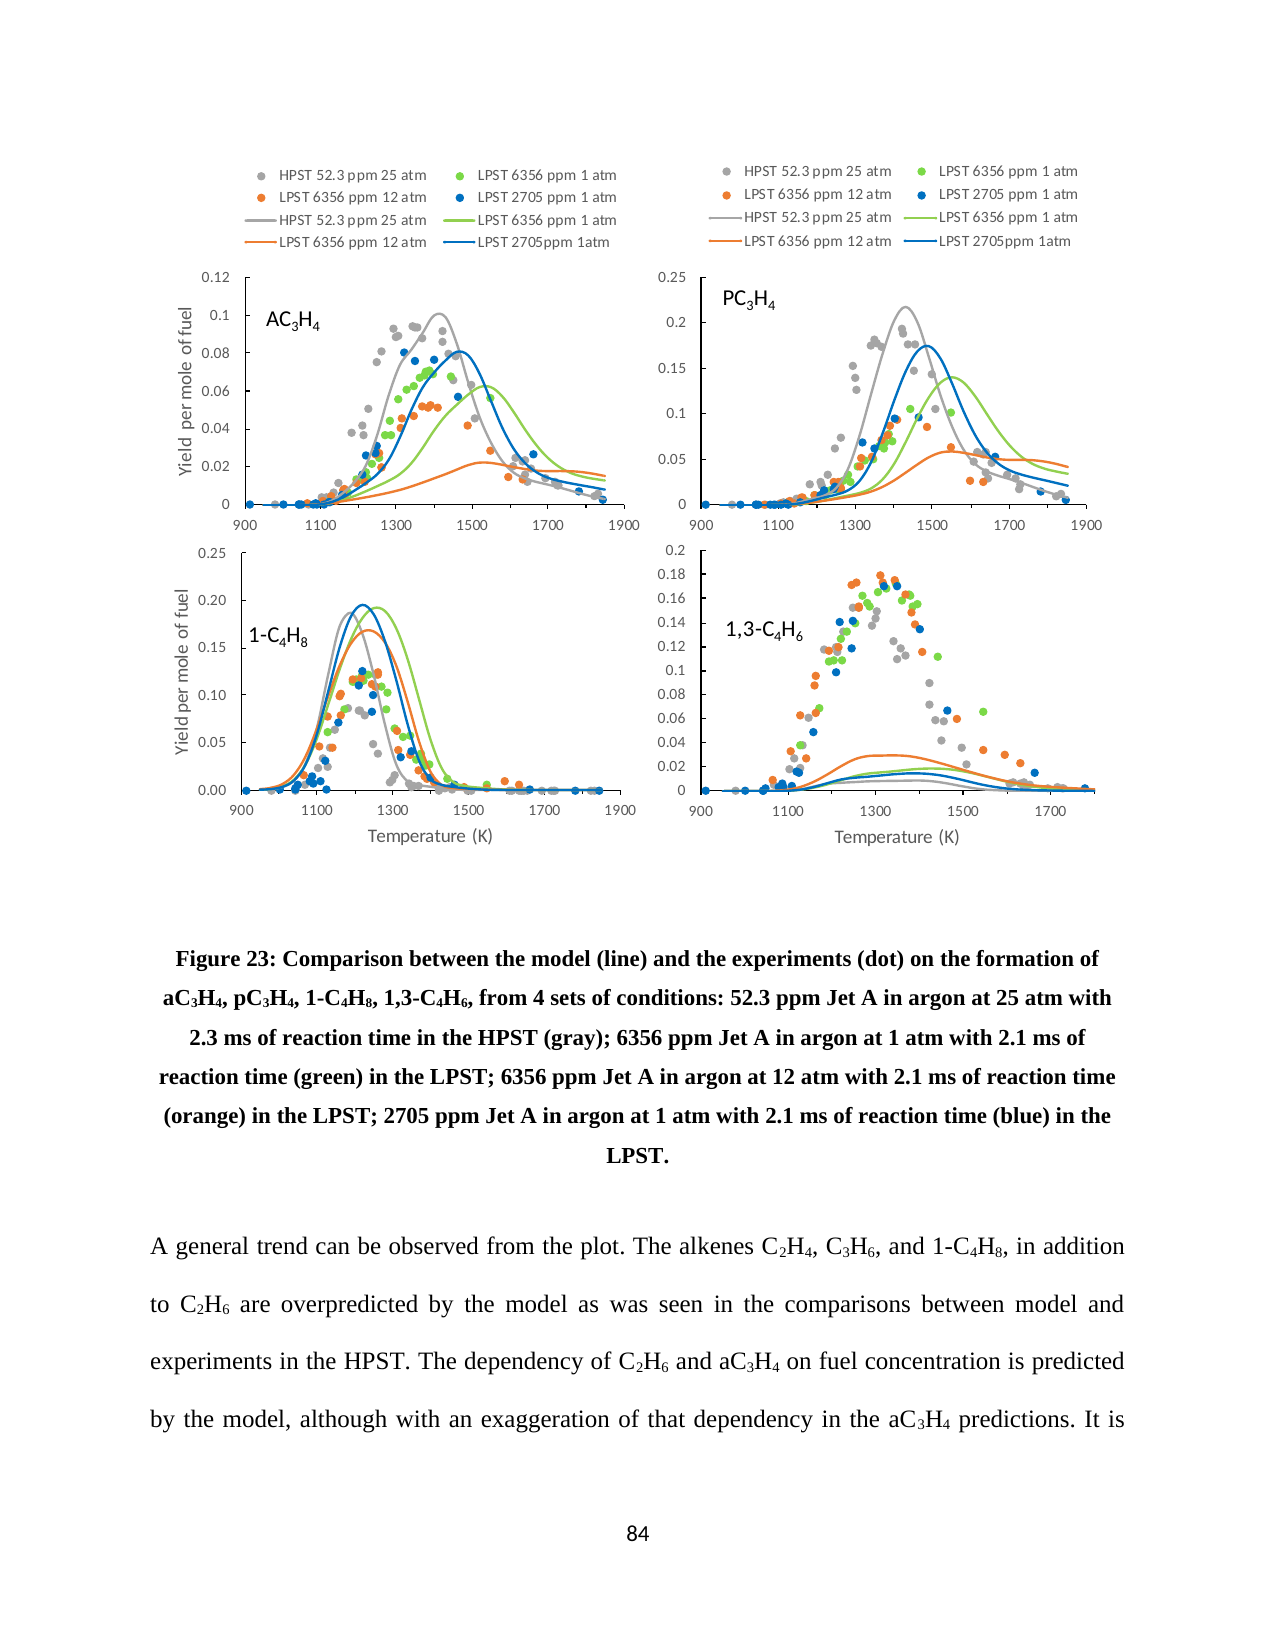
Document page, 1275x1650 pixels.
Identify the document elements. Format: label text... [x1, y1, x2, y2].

text Figure 23: Comparison between the model (line) and the experiments (dot) on the formation of aC3H4, pC3H4, 1-C4H8, 1,3-C4H6, from 4 sets of conditions: 52.3 ppm Jet A in argon at 25 atm with 2.3 ms of reaction time in the HPST (gray); 6356 ppm Jet A in argon at 1 atm with 2.1 ms of reaction time (green) in the LPST; 6356 ppm Jet A in argon at 12 atm with 2.1 ms of reaction time (orange) in the LPST; 2705 ppm Jet A in argon at 1 atm with 2.1 ms of reaction time (blue) in the LPST. [150, 944, 1125, 1168]
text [150, 1231, 1125, 1433]
